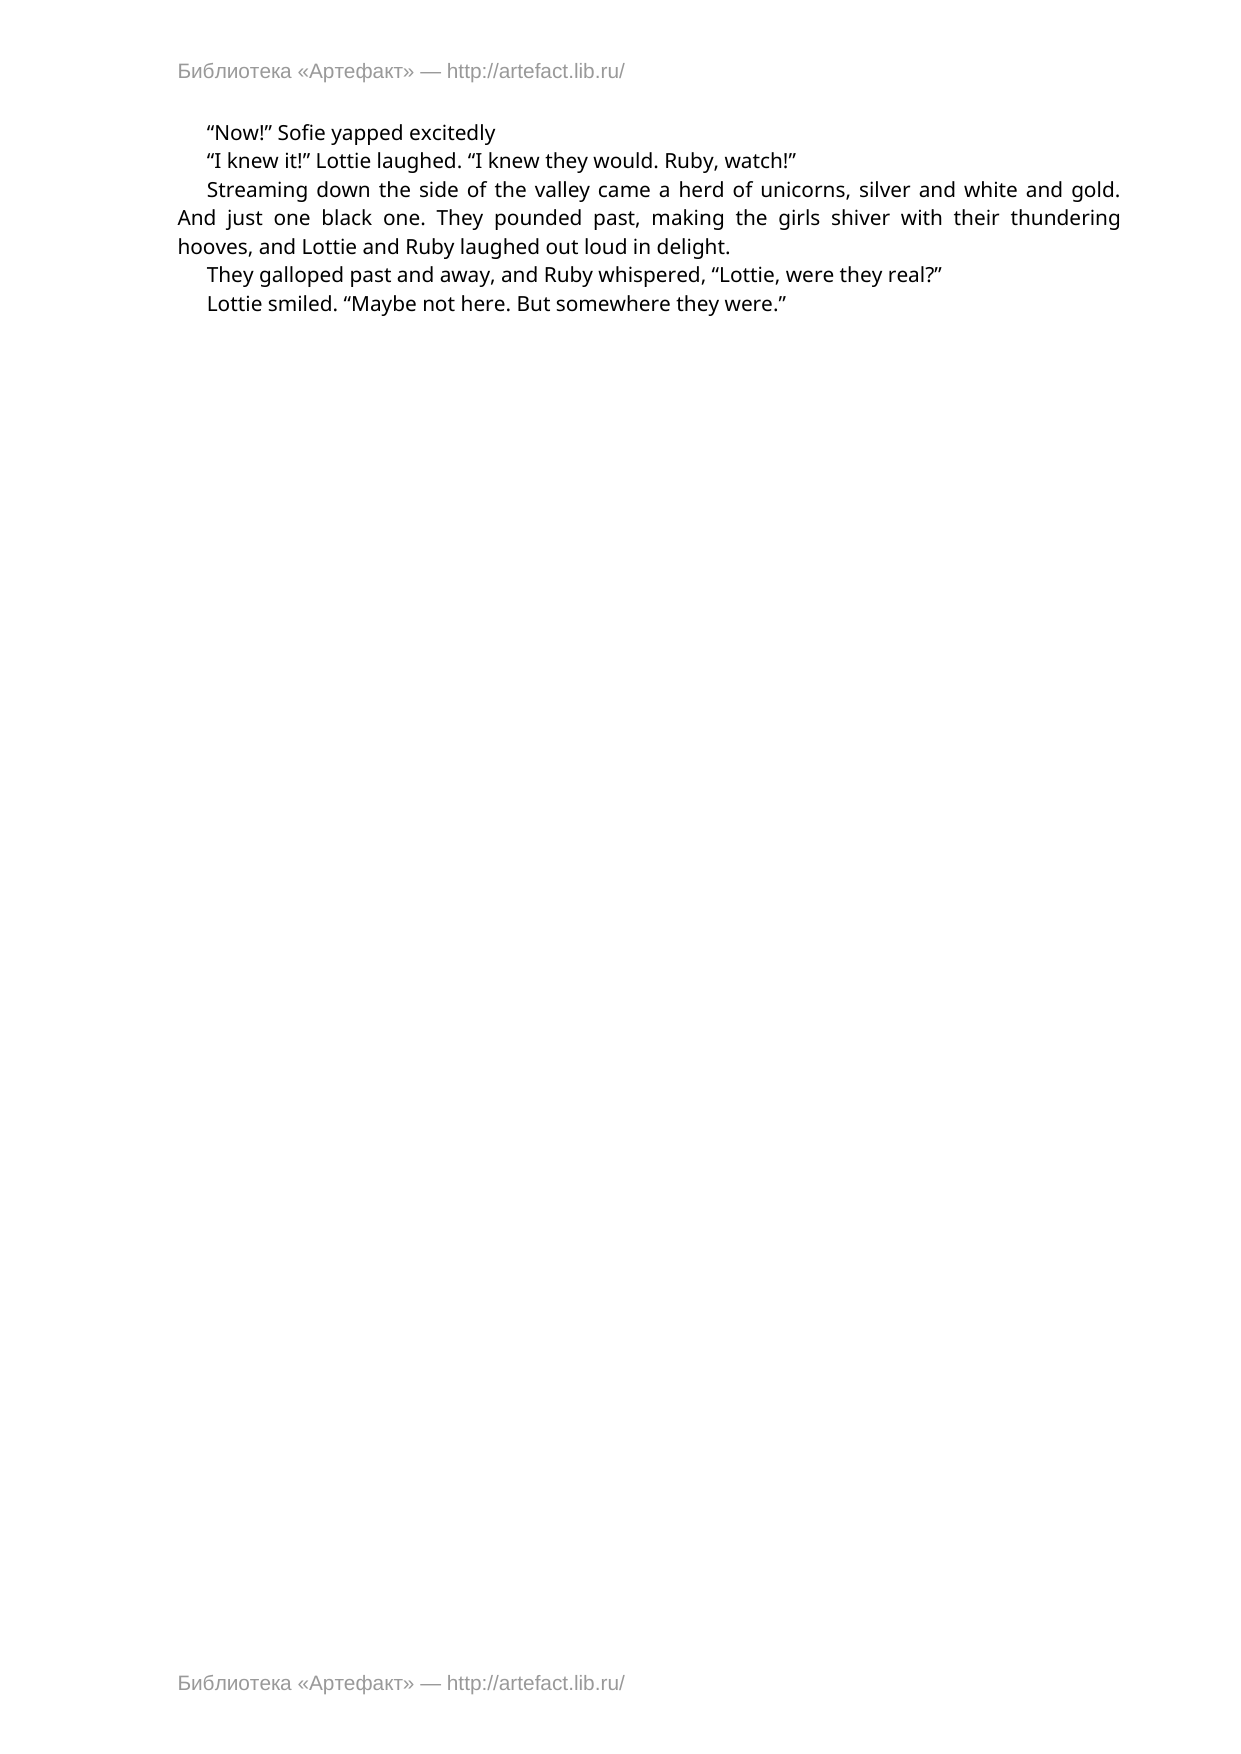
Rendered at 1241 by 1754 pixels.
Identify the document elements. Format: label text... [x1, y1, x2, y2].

text Lottie smiled. “Maybe not here. But somewhere they were.” [177, 289, 1122, 317]
text “I knew it!” Lottie laughed. “I knew they would. Ruby, watch!” [177, 147, 1122, 175]
text Streaming down the side of the valley came a herd of unicorns, silver and white and gold. And just one black one. They pounded past, making the girls shiver with their thundering hooves, and Lottie and Ruby laughed out loud in delight. [177, 175, 1122, 260]
text “Now!” Sofie yapped excitedly [177, 118, 1122, 147]
text They galloped past and away, and Ruby whispered, “Lottie, were they real?” [177, 260, 1122, 289]
